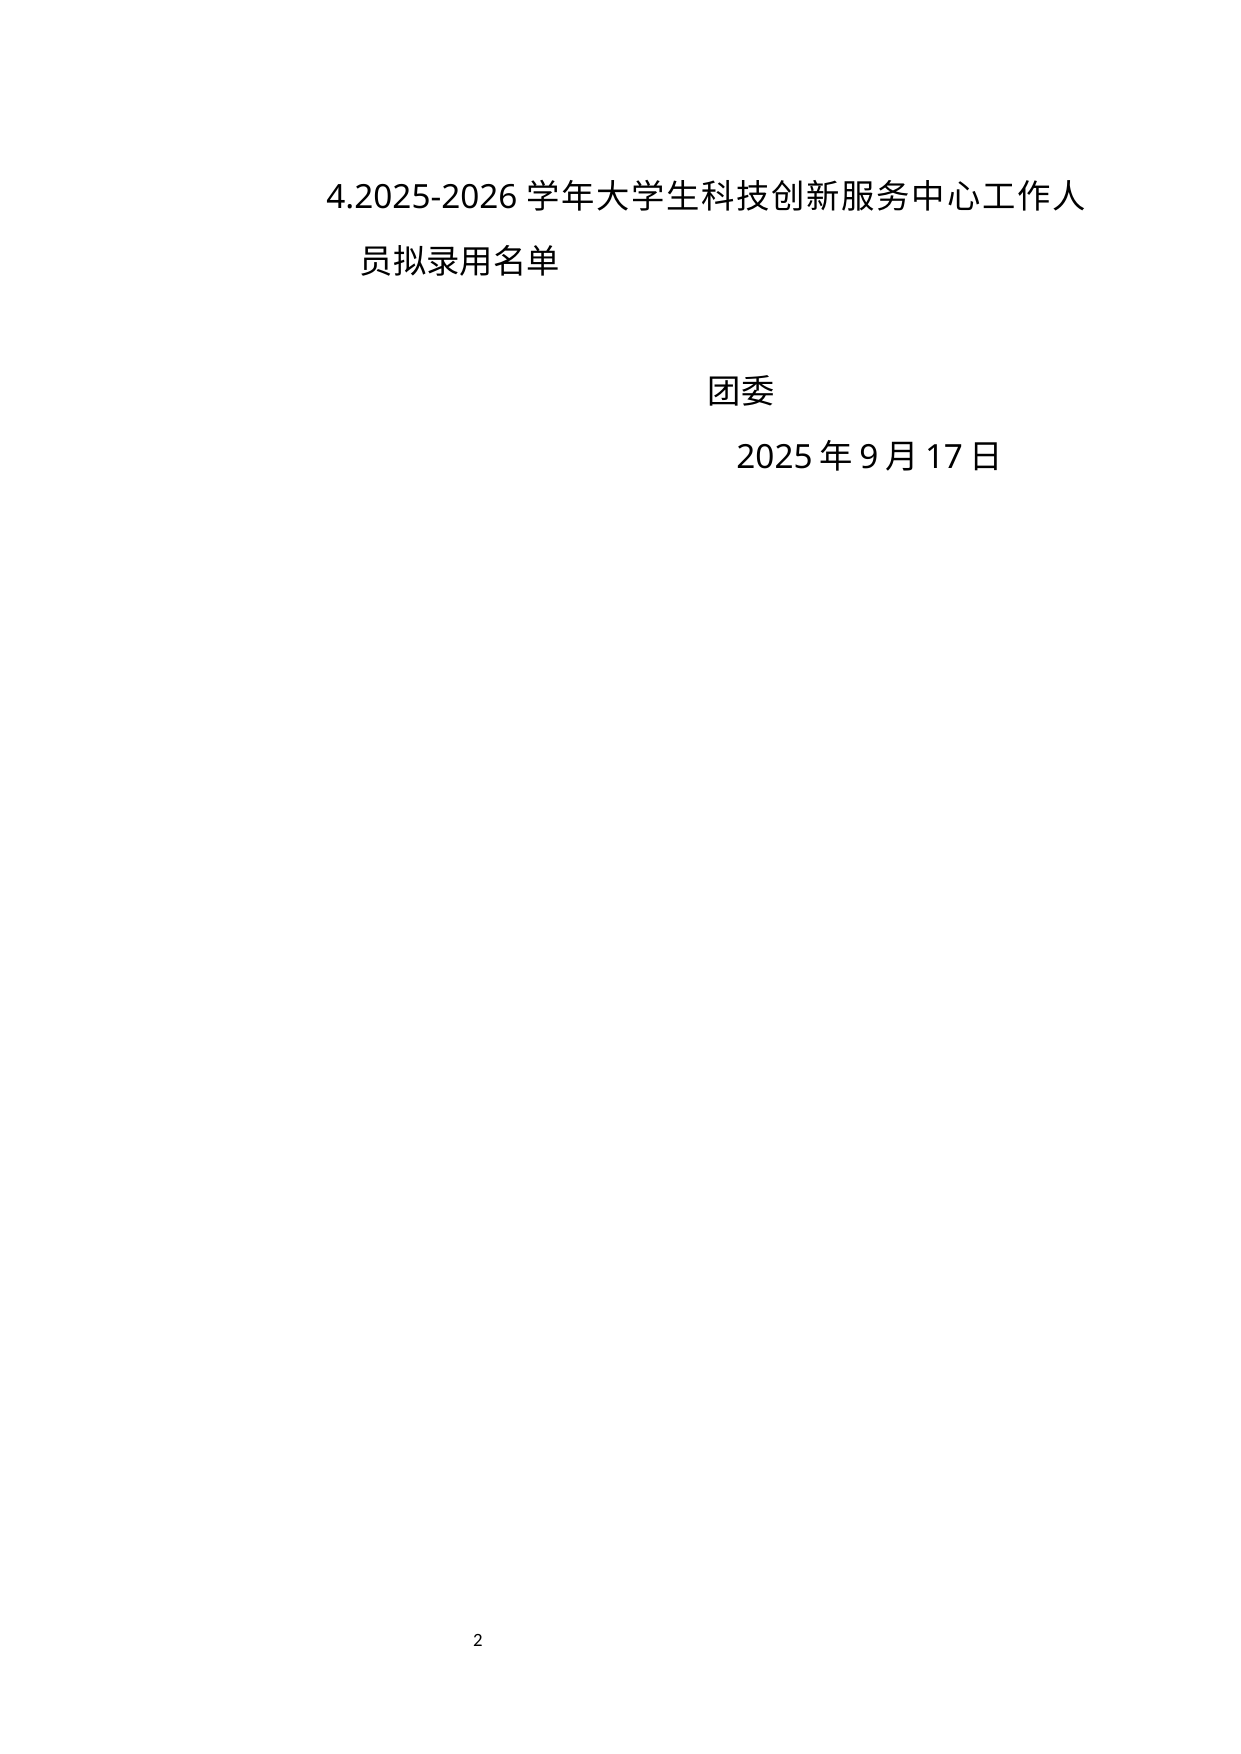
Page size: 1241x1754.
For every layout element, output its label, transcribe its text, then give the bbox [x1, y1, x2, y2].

text 团委 [160, 357, 1086, 422]
text 4.2025-2026学年大学生科技创新服务中心工作人员拟录用名单 [326, 162, 1086, 292]
text 2025年9月17日 [160, 422, 1086, 487]
